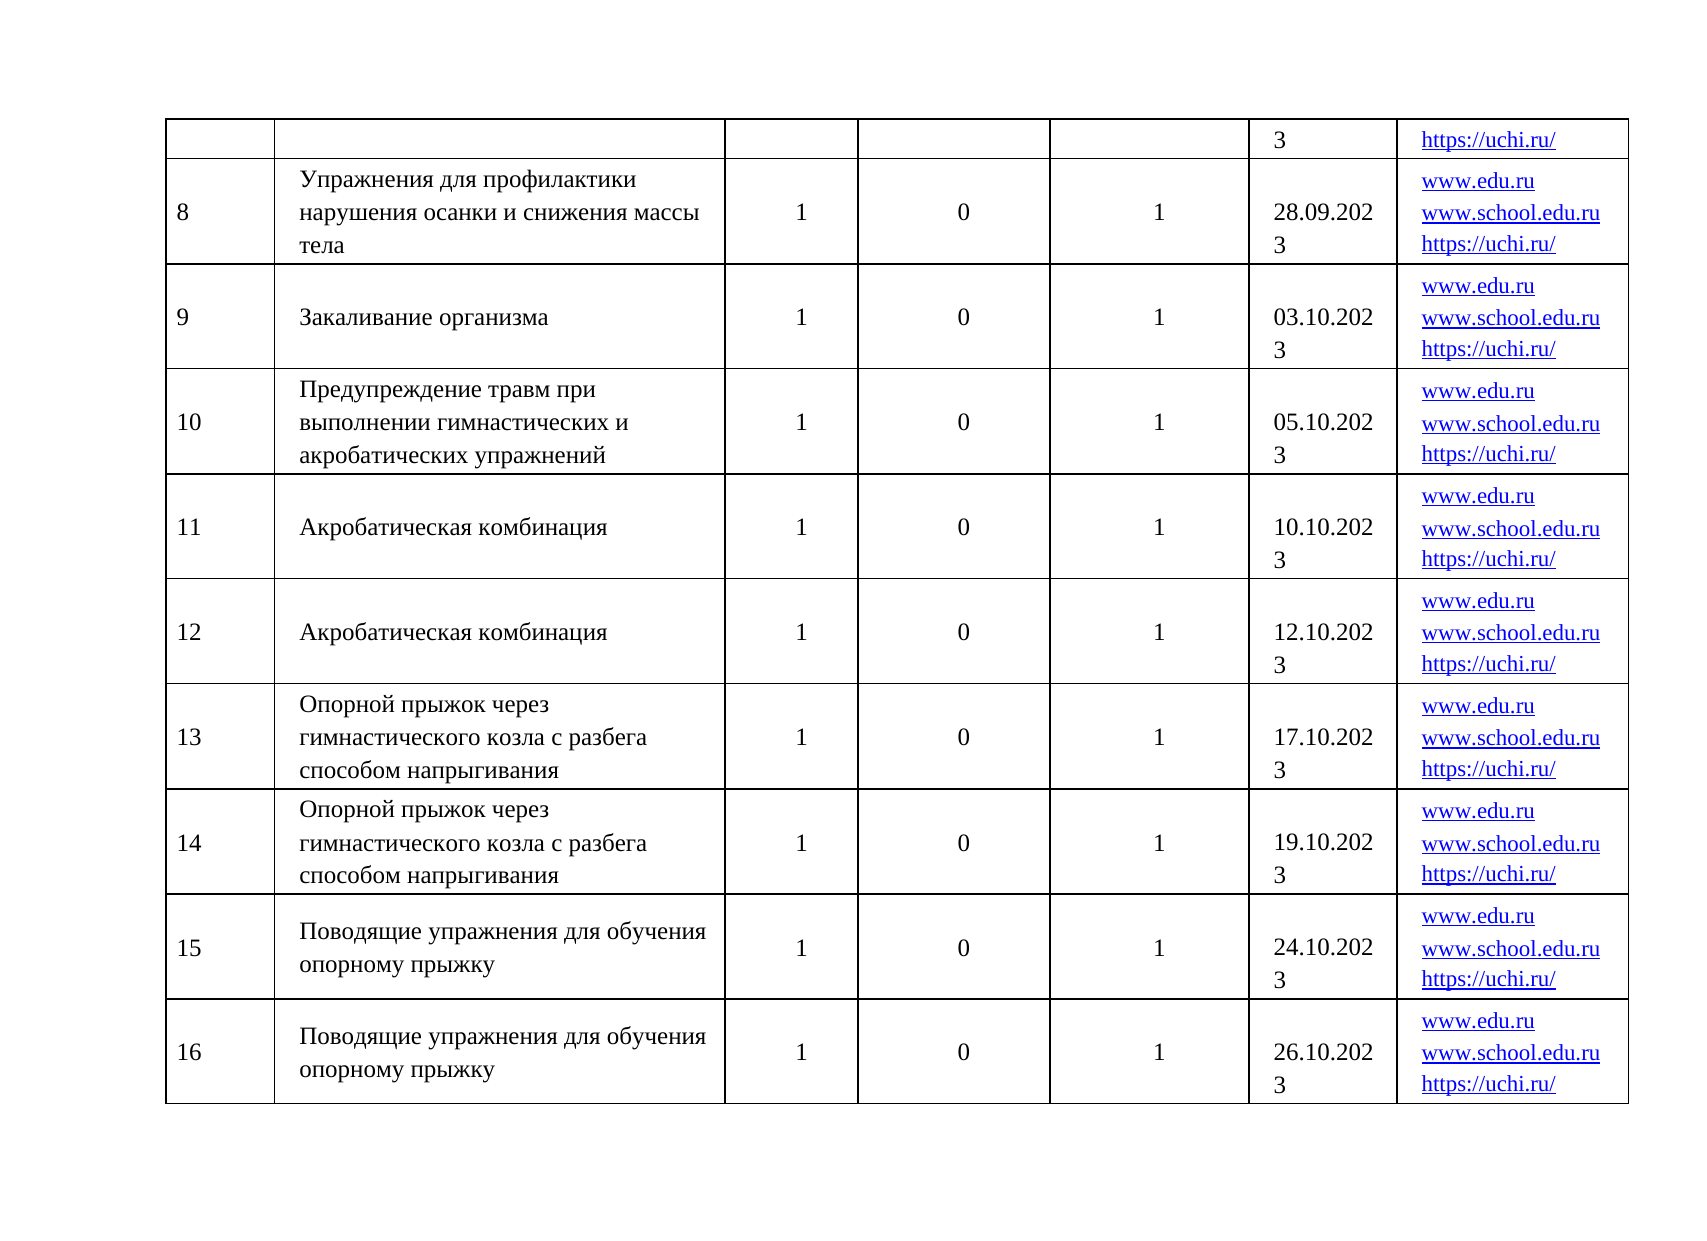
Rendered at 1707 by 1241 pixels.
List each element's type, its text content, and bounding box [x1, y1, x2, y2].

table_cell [1398, 895, 1628, 998]
table_cell 1 [1051, 265, 1248, 368]
table_cell 1 [726, 369, 857, 473]
table_cell 1 [1051, 120, 1248, 157]
table_cell 0 [859, 790, 1049, 893]
table_cell www.edu.ru www.school.edu.ru https://uchi.ru/ [1398, 684, 1628, 788]
table_cell 14 [167, 790, 274, 893]
table_cell 1 [1051, 475, 1248, 578]
table_cell Предупреждение травм при выполнении гимнастических и акробатических упражнений [275, 369, 724, 473]
table_cell 28.09.2023 [1250, 159, 1396, 263]
table_cell Поводящие упражнения для обучения опорному прыжку [275, 895, 724, 998]
table_cell 0 [859, 1000, 1049, 1103]
table_cell Поводящие упражнения для обучения опорному прыжку [275, 1000, 724, 1103]
table_cell 13 [167, 684, 274, 788]
table_cell 10.10.2023 [1250, 475, 1396, 578]
table_cell www.edu.ru www.school.edu.ru https://uchi.ru/ [1398, 369, 1628, 473]
table_cell 26.10.2023 [1250, 1000, 1396, 1103]
table_cell 1 [726, 120, 857, 157]
table_cell 1 [1051, 1000, 1248, 1103]
table_cell 0 [859, 120, 1049, 157]
table_cell 1 [726, 265, 857, 368]
table_cell 26.09.2023 [1250, 120, 1396, 157]
table_cell 19.10.2023 [1250, 790, 1396, 893]
table_cell 11 [167, 475, 274, 578]
table_cell 03.10.2023 [1250, 265, 1396, 368]
table_cell 1 [726, 1000, 857, 1103]
table_cell 17.10.2023 [1250, 684, 1396, 788]
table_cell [275, 120, 724, 157]
table_cell 1 [726, 475, 857, 578]
table_cell Закаливание организма [275, 265, 724, 368]
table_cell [1398, 1000, 1628, 1103]
table_cell 1 [726, 684, 857, 788]
table_cell Акробатическая комбинация [275, 579, 724, 682]
table_cell 16 [167, 1000, 274, 1103]
table_cell 0 [859, 579, 1049, 682]
table_cell 10 [167, 369, 274, 473]
table_cell 15 [167, 895, 274, 998]
table_cell 1 [1051, 369, 1248, 473]
table_cell 1 [1051, 159, 1248, 263]
table_cell 1 [1051, 895, 1248, 998]
table_cell 05.10.2023 [1250, 369, 1396, 473]
table_cell www.edu.ru www.school.edu.ru https://uchi.ru/ [1398, 265, 1628, 368]
table_cell 0 [859, 265, 1049, 368]
table_cell 9 [167, 265, 274, 368]
table_cell www.edu.ru www.school.edu.ru https://uchi.ru/ [1398, 790, 1628, 893]
table_cell 0 [859, 369, 1049, 473]
table_cell 0 [859, 159, 1049, 263]
table_cell 0 [859, 684, 1049, 788]
table_cell 0 [859, 895, 1049, 998]
table_cell 7 [167, 120, 274, 157]
table_cell 12.10.2023 [1250, 579, 1396, 682]
table_cell www.edu.ru www.school.edu.ru https://uchi.ru/ [1398, 475, 1628, 578]
table_cell 1 [1051, 684, 1248, 788]
table_cell 0 [859, 475, 1049, 578]
table_cell Опорной прыжок через гимнастического козла с разбега способом напрыгивания [275, 684, 724, 788]
table_cell Упражнения для профилактики нарушения осанки и снижения массы тела [275, 159, 724, 263]
table_cell 12 [167, 579, 274, 682]
table_cell 1 [726, 790, 857, 893]
table_cell 1 [726, 579, 857, 682]
table_cell 24.10.2023 [1250, 895, 1396, 998]
table_cell 1 [1051, 790, 1248, 893]
table_cell Опорной прыжок через гимнастического козла с разбега способом напрыгивания [275, 790, 724, 893]
table_cell 8 [167, 159, 274, 263]
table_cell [1398, 159, 1628, 263]
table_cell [1398, 120, 1628, 157]
table_cell Акробатическая комбинация [275, 475, 724, 578]
table_cell 1 [726, 895, 857, 998]
table_cell www.edu.ru www.school.edu.ru https://uchi.ru/ [1398, 579, 1628, 682]
table_cell 1 [726, 159, 857, 263]
table_cell 1 [1051, 579, 1248, 682]
